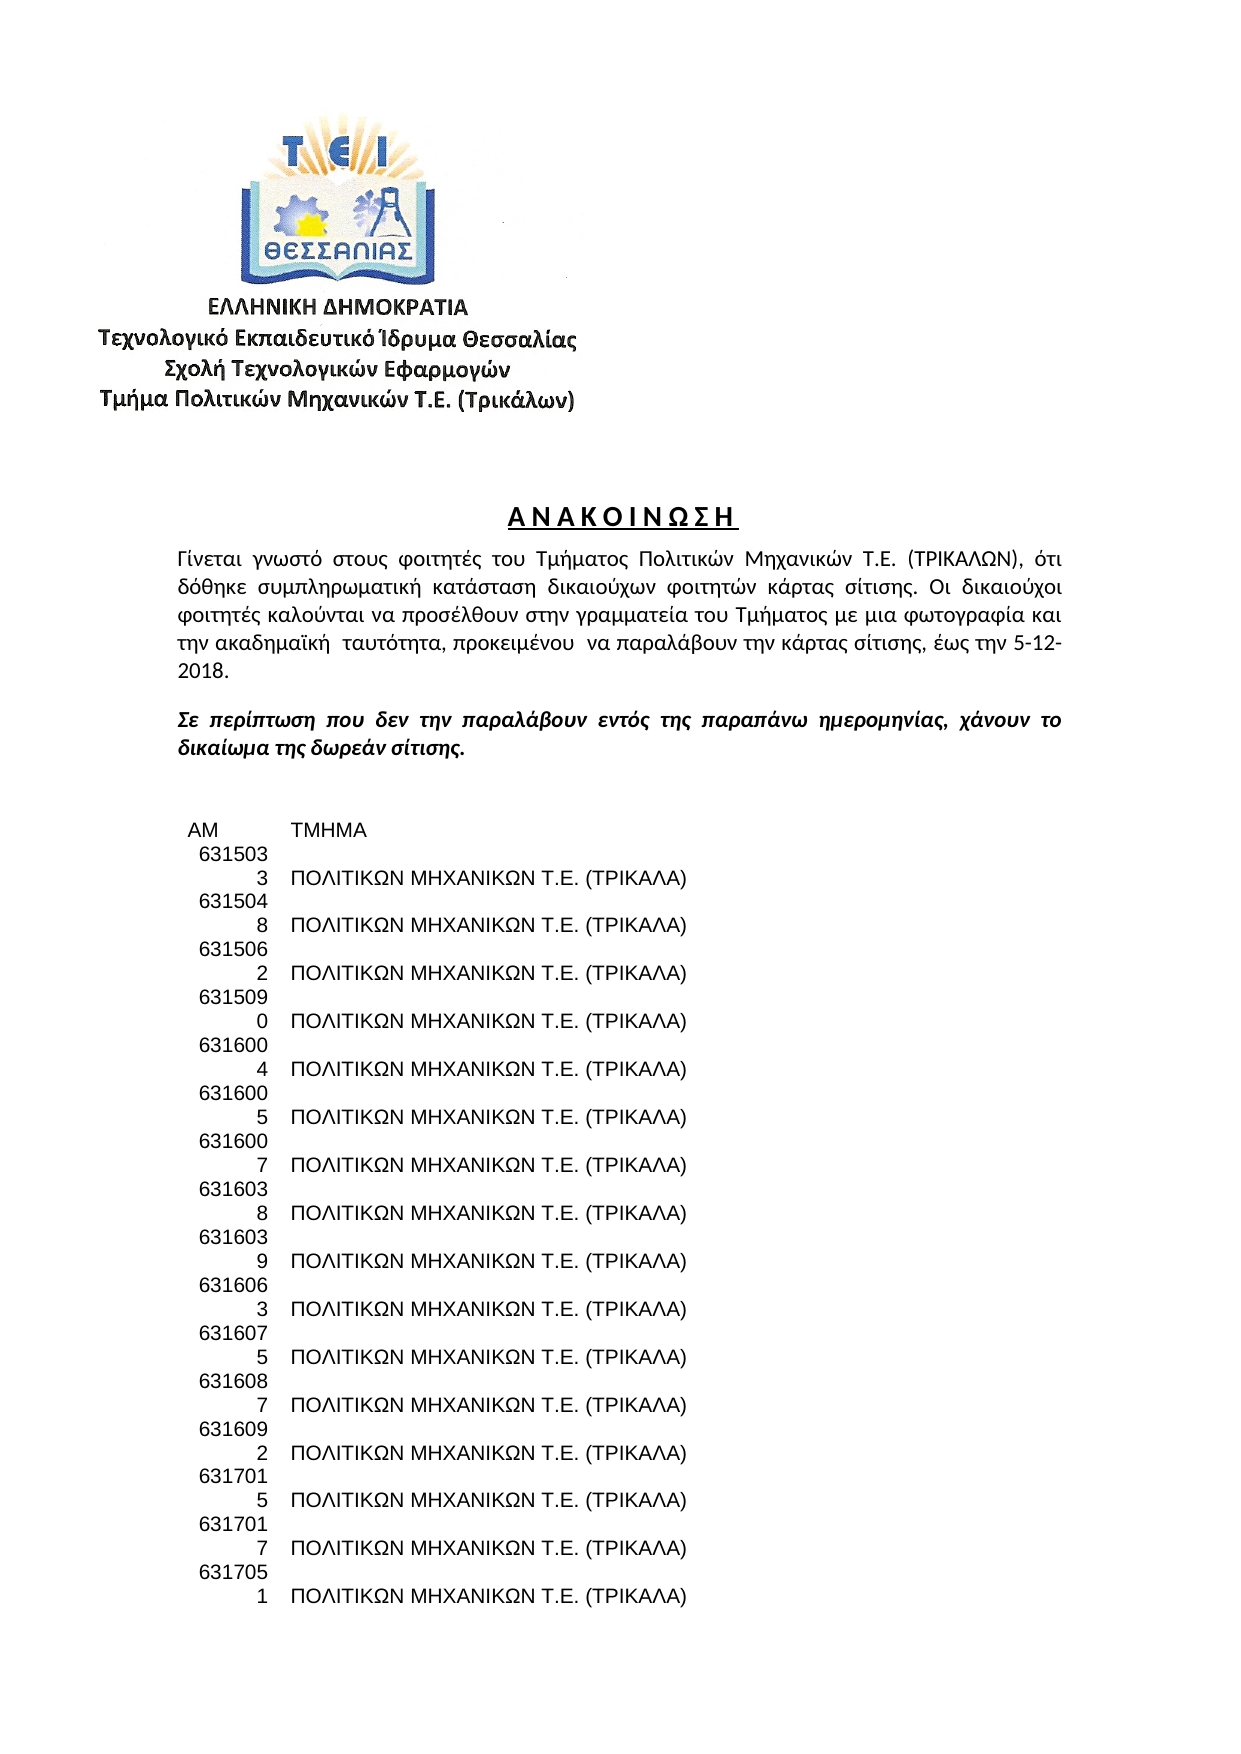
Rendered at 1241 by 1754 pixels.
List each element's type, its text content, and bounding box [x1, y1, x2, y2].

table_cell ΠΟΛΙΤΙΚΩΝ ΜΗΧΑΝΙΚΩΝ Τ.Ε. (ΤΡΙΚΑΛΑ) [279, 889, 1047, 937]
table_header ΤΜΗΜΑ [279, 815, 1047, 841]
table_cell ΠΟΛΙΤΙΚΩΝ ΜΗΧΑΝΙΚΩΝ Τ.Ε. (ΤΡΙΚΑΛΑ) [279, 1464, 1047, 1512]
table_cell ΠΟΛΙΤΙΚΩΝ ΜΗΧΑΝΙΚΩΝ Τ.Ε. (ΤΡΙΚΑΛΑ) [279, 1129, 1047, 1177]
text Γίνεται γνωστό στους φοιτητές του Τμήματος Πολιτικών Μηχανικών Τ.Ε. (ΤΡΙΚΑΛΩΝ), ότι δόθηκε συμπληρωματική κατάσταση δικαιούχων φοιτητών κάρτας σίτισης. Οι δικαιούχοι φοιτητές καλούνται να προσέλθουν στην γραμματεία του Τμήματος με μια φωτογραφία και την ακαδημαϊκή ταυτότητα, προκειμένου να παραλάβουν την κάρτας σίτισης, έως την 5-12-2018. [177, 544, 1063, 684]
table_cell 6315033 [176, 841, 279, 889]
table_cell ΠΟΛΙΤΙΚΩΝ ΜΗΧΑΝΙΚΩΝ Τ.Ε. (ΤΡΙΚΑΛΑ) [279, 1321, 1047, 1368]
table_cell ΠΟΛΙΤΙΚΩΝ ΜΗΧΑΝΙΚΩΝ Τ.Ε. (ΤΡΙΚΑΛΑ) [279, 1177, 1047, 1225]
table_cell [279, 1560, 1047, 1608]
table_cell ΠΟΛΙΤΙΚΩΝ ΜΗΧΑΝΙΚΩΝ Τ.Ε. (ΤΡΙΚΑΛΑ) [279, 1416, 1047, 1464]
table_header ΑΜ [176, 815, 279, 841]
table_cell 6315048 [176, 889, 279, 937]
table_cell 6316075 [176, 1321, 279, 1368]
table_cell 6316063 [176, 1273, 279, 1321]
subtitle ΑΝΑΚΟΙΝΩΣΗ [177, 498, 1063, 533]
table_cell 6316038 [176, 1177, 279, 1225]
table_cell ΠΟΛΙΤΙΚΩΝ ΜΗΧΑΝΙΚΩΝ Τ.Ε. (ΤΡΙΚΑΛΑ) [279, 1369, 1047, 1416]
table_cell ΠΟΛΙΤΙΚΩΝ ΜΗΧΑΝΙΚΩΝ Τ.Ε. (ΤΡΙΚΑΛΑ) [279, 985, 1047, 1033]
table_cell ΠΟΛΙΤΙΚΩΝ ΜΗΧΑΝΙΚΩΝ Τ.Ε. (ΤΡΙΚΑΛΑ) [279, 1512, 1047, 1560]
picture [91, 107, 585, 411]
table_cell 6316005 [176, 1081, 279, 1129]
table_cell ΠΟΛΙΤΙΚΩΝ ΜΗΧΑΝΙΚΩΝ Τ.Ε. (ΤΡΙΚΑΛΑ) [279, 1033, 1047, 1081]
table_cell ΠΟΛΙΤΙΚΩΝ ΜΗΧΑΝΙΚΩΝ Τ.Ε. (ΤΡΙΚΑΛΑ) [279, 1081, 1047, 1129]
table_cell 6316007 [176, 1129, 279, 1177]
table_cell ΠΟΛΙΤΙΚΩΝ ΜΗΧΑΝΙΚΩΝ Τ.Ε. (ΤΡΙΚΑΛΑ) [279, 1225, 1047, 1273]
table_cell 6317017 [176, 1512, 279, 1560]
table_cell 6316039 [176, 1225, 279, 1273]
table_cell 6316087 [176, 1369, 279, 1416]
table_cell 6315062 [176, 937, 279, 985]
table_cell 6316004 [176, 1033, 279, 1081]
table_cell 6317015 [176, 1464, 279, 1512]
table_cell 6316092 [176, 1416, 279, 1464]
table_cell ΠΟΛΙΤΙΚΩΝ ΜΗΧΑΝΙΚΩΝ Τ.Ε. (ΤΡΙΚΑΛΑ) [279, 937, 1047, 985]
table_cell ΠΟΛΙΤΙΚΩΝ ΜΗΧΑΝΙΚΩΝ Τ.Ε. (ΤΡΙΚΑΛΑ) [279, 1273, 1047, 1321]
table_cell 6317051 [176, 1560, 279, 1608]
table_cell ΠΟΛΙΤΙΚΩΝ ΜΗΧΑΝΙΚΩΝ Τ.Ε. (ΤΡΙΚΑΛΑ) [279, 841, 1047, 889]
table_cell 6315090 [176, 985, 279, 1033]
text Σε περίπτωση που δεν την παραλάβουν εντός της παραπάνω ημερομηνίας, χάνουν το δικαίωμα της δωρεάν σίτισης. [177, 705, 1063, 761]
